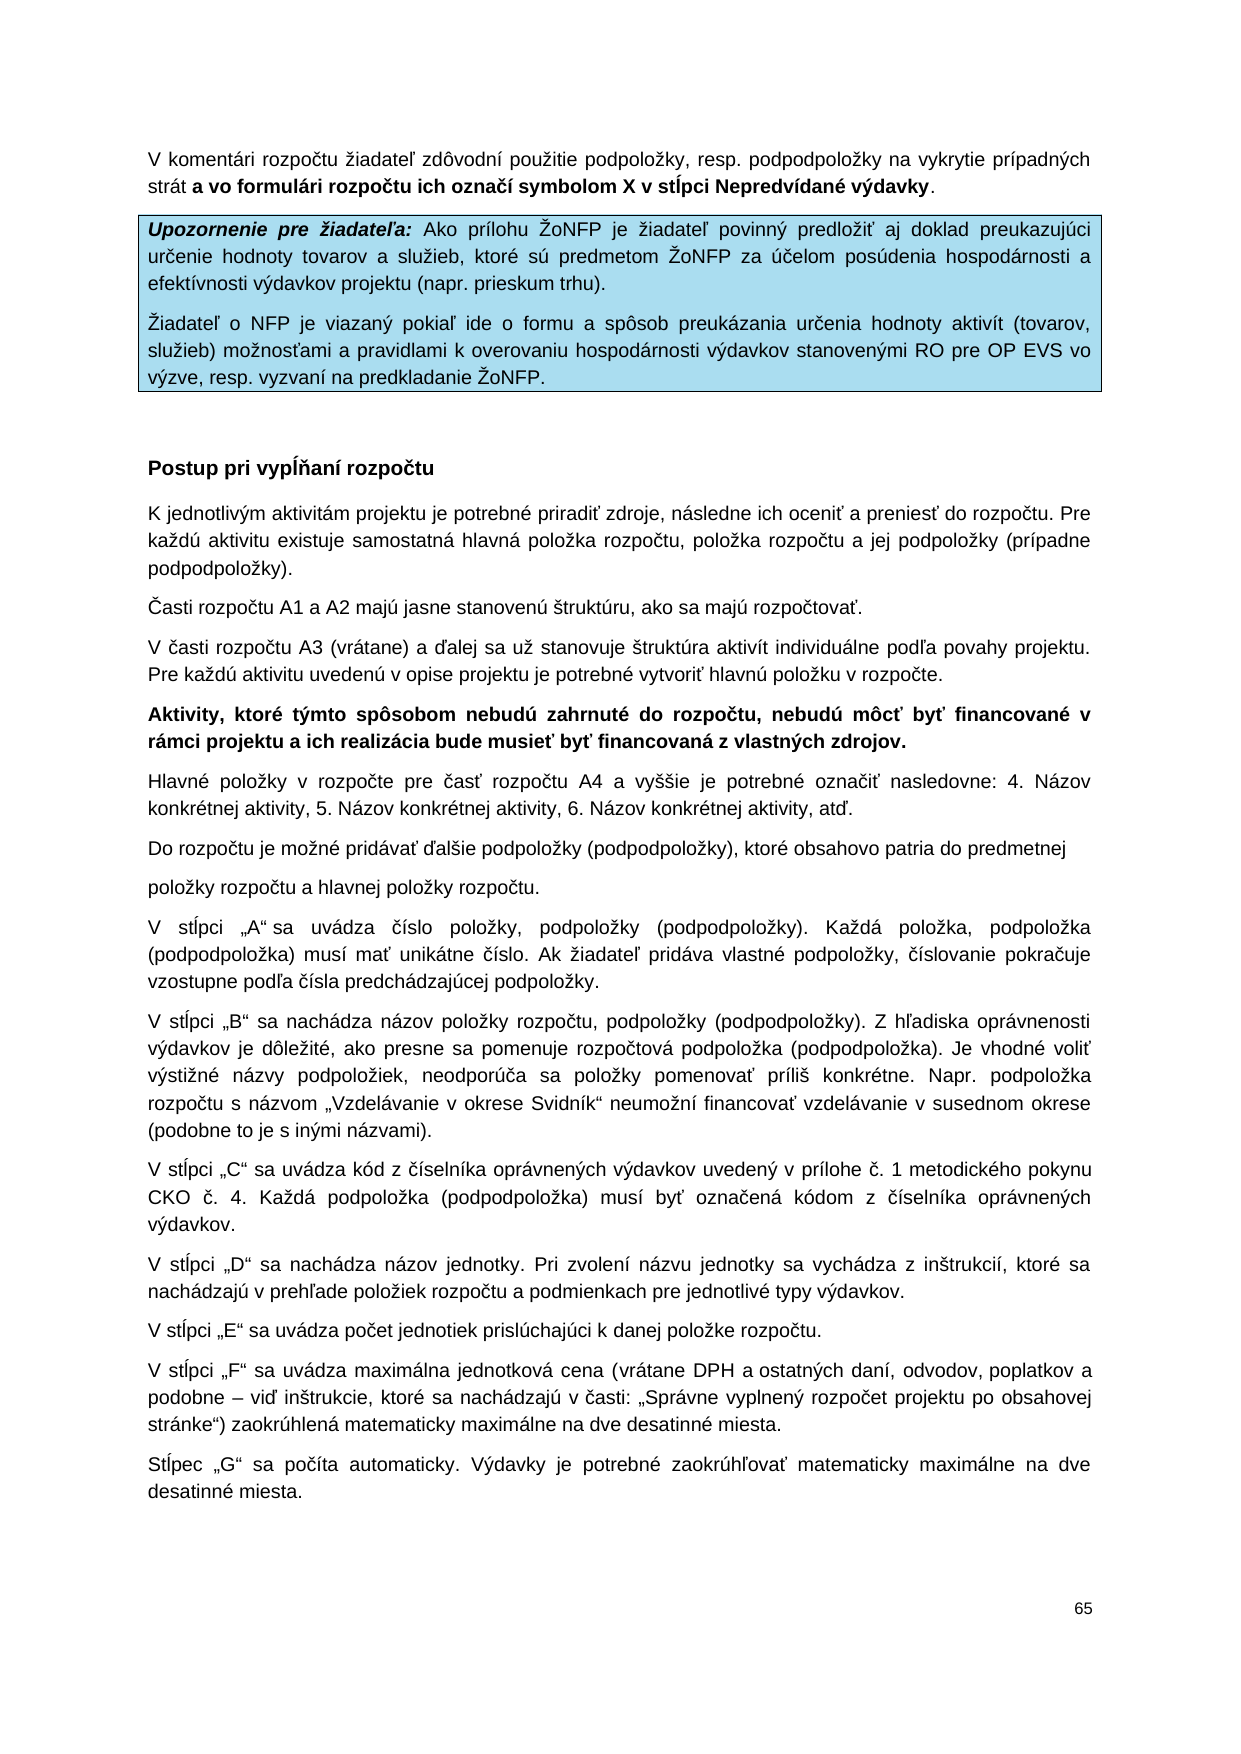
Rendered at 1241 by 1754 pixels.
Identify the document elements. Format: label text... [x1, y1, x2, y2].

text Aktivity, ktoré týmto spôsobom nebudú zahrnuté do rozpočtu, nebudú môcť byť financované v rámci projektu a ich realizácia bude musieť byť financovaná z vlastných zdrojov. [148, 703, 1092, 753]
text Postup pri vypĺňaní rozpočtu [148, 456, 1092, 479]
text V stĺpci „B“ sa nachádza názov položky rozpočtu, podpoložky (podpodpoložky). Z hľadiska oprávnenosti výdavkov je dôležité, ako presne sa pomenuje rozpočtová podpoložka (podpodpoložka). Je vhodné voliť výstižné názvy podpoložiek, neodporúča sa položky pomenovať príliš konkrétne. Napr. podpoložka rozpočtu s názvom „Vzdelávanie v okrese Svidník“ neumožní financovať vzdelávanie v susednom okrese (podobne to je s inými názvami). [148, 1010, 1092, 1141]
text Hlavné položky v rozpočte pre časť rozpočtu A4 a vyššie je potrebné označiť nasledovne: 4. Názov konkrétnej aktivity, 5. Názov konkrétnej aktivity, 6. Názov konkrétnej aktivity, atď. [148, 769, 1092, 819]
text V stĺpci „C“ sa uvádza kód z číselníka oprávnených výdavkov uvedený v prílohe č. 1 metodického pokynu CKO č. 4. Každá podpoložka (podpodpoložka) musí byť označená kódom z číselníka oprávnených výdavkov. [148, 1158, 1092, 1235]
text Časti rozpočtu A1 a A2 majú jasne stanovenú štruktúru, ako sa majú rozpočtovať. [148, 596, 1092, 619]
text Stĺpec „G“ sa počíta automaticky. Výdavky je potrebné zaokrúhľovať matematicky maximálne na dve desatinné miesta. [148, 1453, 1092, 1503]
text V komentári rozpočtu žiadateľ zdôvodní použitie podpoložky, resp. podpodpoložky na vykrytie prípadných strát a vo formulári rozpočtu ich označí symbolom X v stĺpci Nepredvídané výdavky. [148, 148, 1092, 198]
text V stĺpci „A“ sa uvádza číslo položky, podpoložky (podpodpoložky). Každá položka, podpoložka (podpodpoložka) musí mať unikátne číslo. Ak žiadateľ pridáva vlastné podpoložky, číslovanie pokračuje vzostupne podľa čísla predchádzajúcej podpoložky. [148, 916, 1092, 993]
text K jednotlivým aktivitám projektu je potrebné priradiť zdroje, následne ich oceniť a preniesť do rozpočtu. Pre každú aktivitu existuje samostatná hlavná položka rozpočtu, položka rozpočtu a jej podpoložky (prípadne podpodpoložky). [148, 502, 1092, 579]
text V stĺpci „F“ sa uvádza maximálna jednotková cena (vrátane DPH a ostatných daní, odvodov, poplatkov a podobne – viď inštrukcie, ktoré sa nachádzajú v časti: „Správne vyplnený rozpočet projektu po obsahovej stránke“) zaokrúhlená matematicky maximálne na dve desatinné miesta. [148, 1359, 1092, 1436]
text Upozornenie pre žiadateľa: Ako prílohu ŽoNFP je žiadateľ povinný predložiť aj doklad preukazujúci určenie hodnoty tovarov a služieb, ktoré sú predmetom ŽoNFP za účelom posúdenia hospodárnosti a efektívnosti výdavkov projektu (napr. prieskum trhu). [139, 216, 1101, 295]
text Do rozpočtu je možné pridávať ďalšie podpoložky (podpodpoložky), ktoré obsahovo patria do predmetnej [148, 836, 1092, 859]
text Žiadateľ o NFP je viazaný pokiaľ ide o formu a spôsob preukázania určenia hodnoty aktivít (tovarov, služieb) možnosťami a pravidlami k overovaniu hospodárnosti výdavkov stanovenými RO pre OP EVS vo výzve, resp. vyzvaní na predkladanie ŽoNFP. [139, 309, 1101, 391]
text V stĺpci „E“ sa uvádza počet jednotiek prislúchajúci k danej položke rozpočtu. [148, 1319, 1092, 1342]
text V stĺpci „D“ sa nachádza názov jednotky. Pri zvolení názvu jednotky sa vychádza z inštrukcií, ktoré sa nachádzajú v prehľade položiek rozpočtu a podmienkach pre jednotlivé typy výdavkov. [148, 1252, 1092, 1302]
text V časti rozpočtu A3 (vrátane) a ďalej sa už stanovuje štruktúra aktivít individuálne podľa povahy projektu. Pre každú aktivitu uvedenú v opise projektu je potrebné vytvoriť hlavnú položku v rozpočte. [148, 636, 1092, 686]
text položky rozpočtu a hlavnej položky rozpočtu. [148, 876, 1092, 899]
